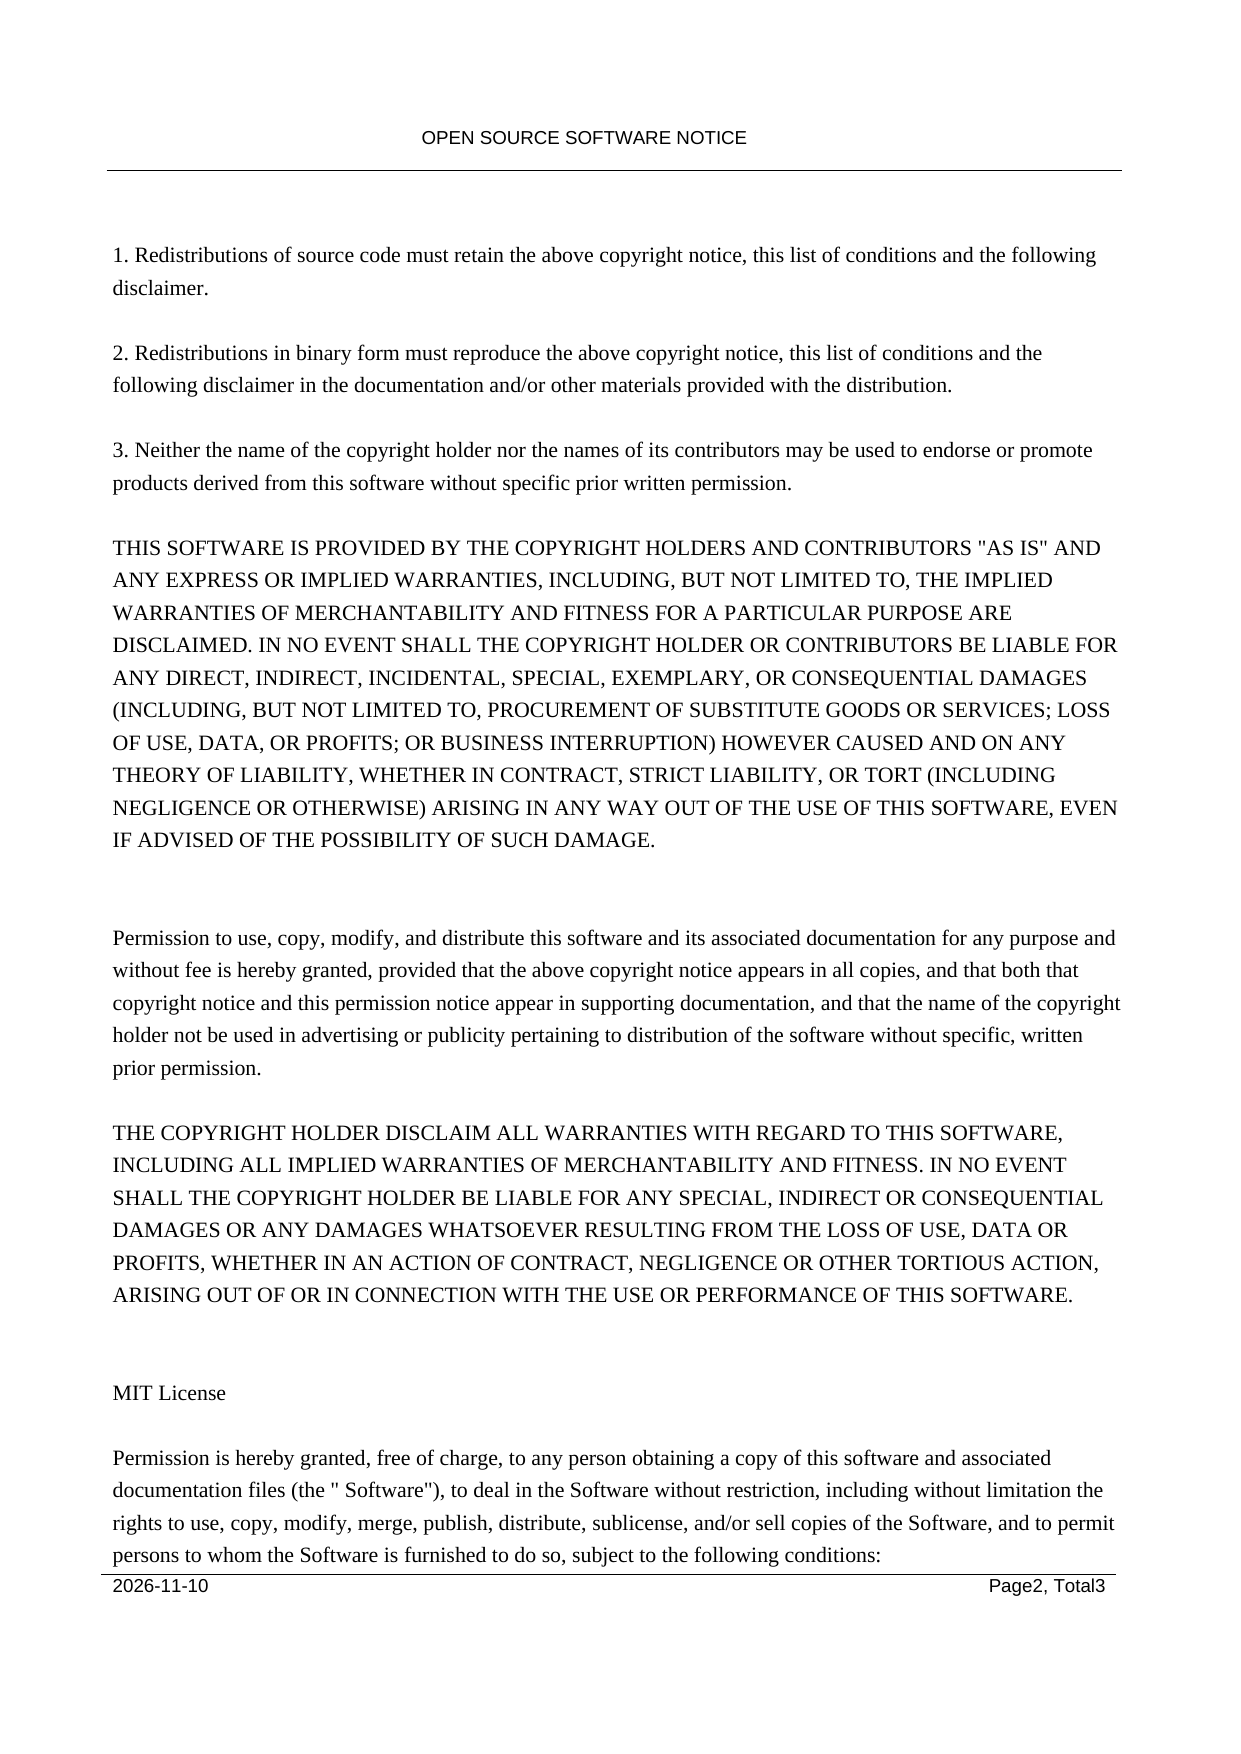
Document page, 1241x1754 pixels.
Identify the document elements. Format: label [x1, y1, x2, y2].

text [112, 206, 1128, 1571]
